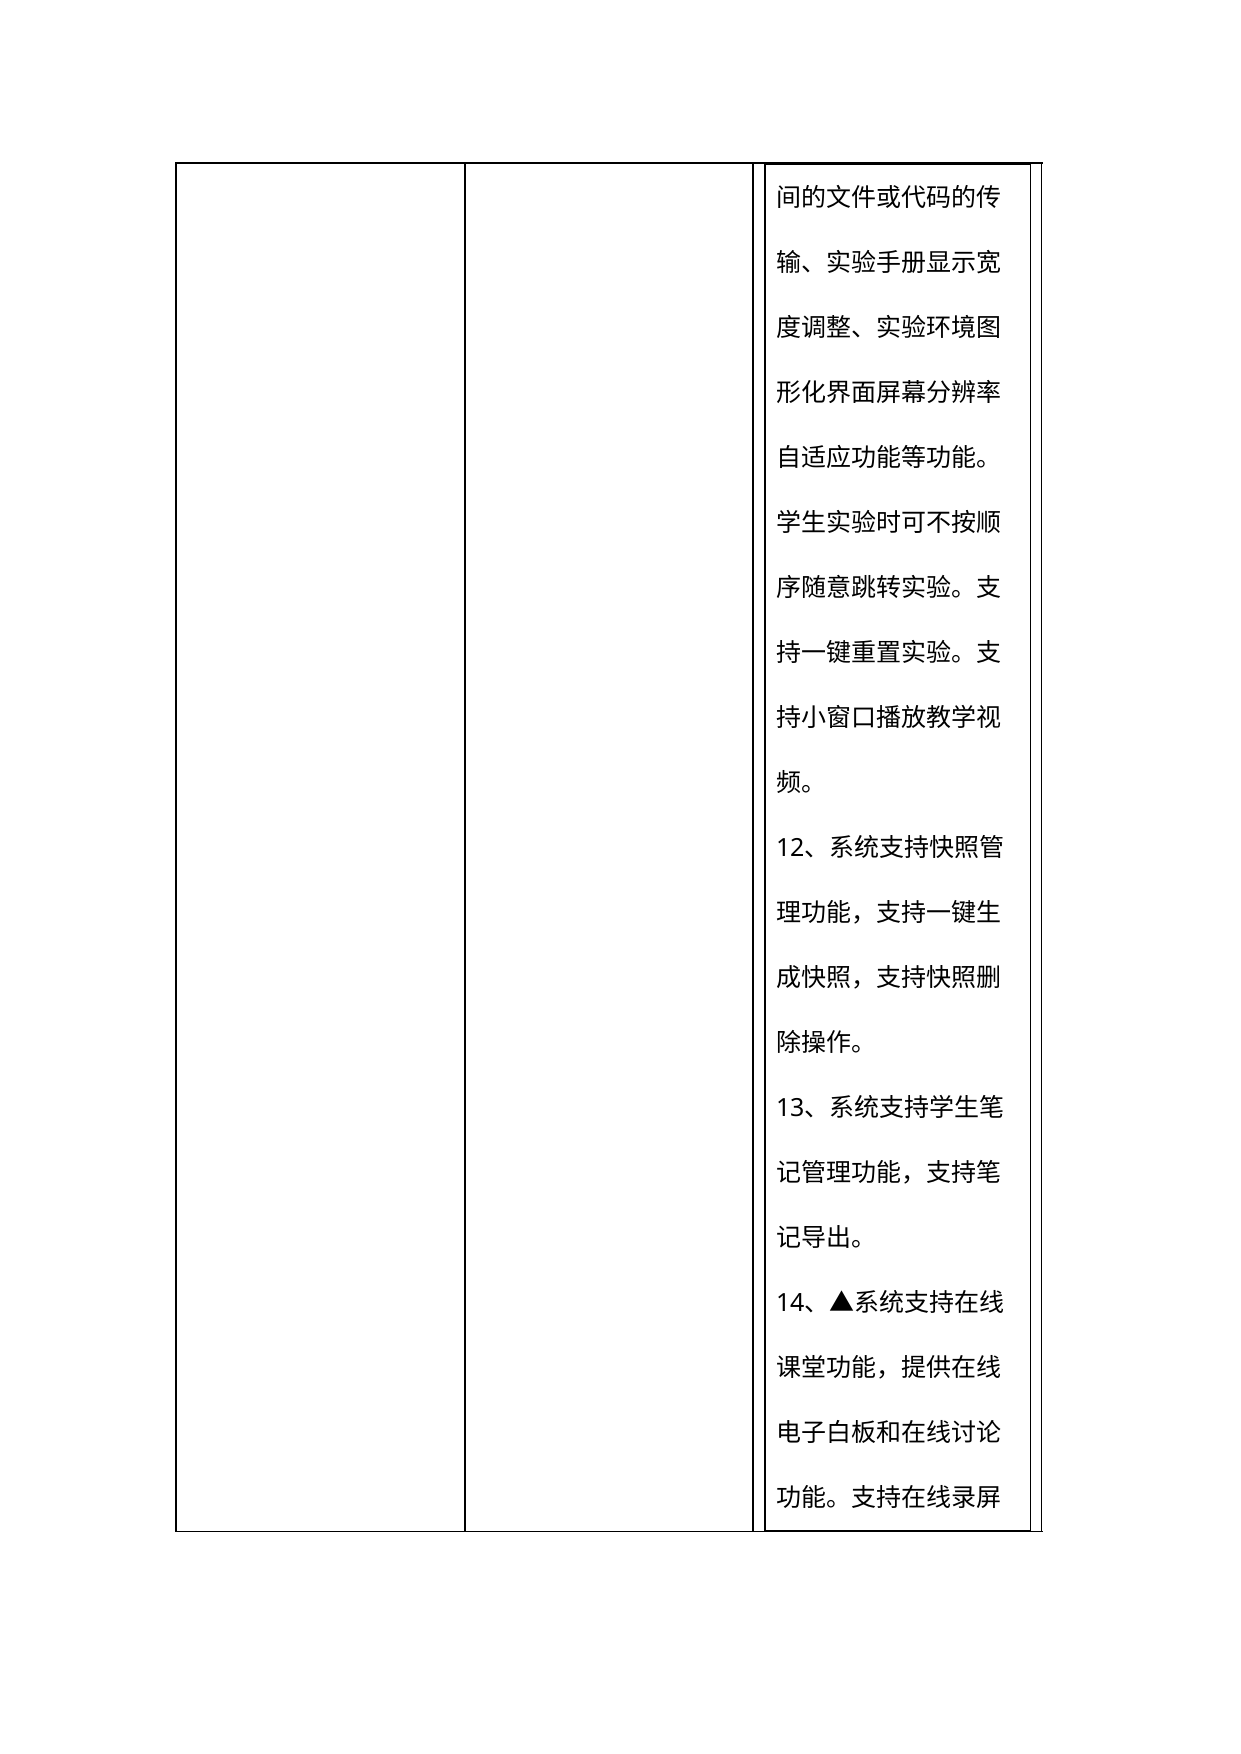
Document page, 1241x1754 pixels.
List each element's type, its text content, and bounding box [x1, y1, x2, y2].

table_cell [466, 164, 752, 1531]
table_cell 1 [177, 164, 464, 1531]
table_cell 清单明细 [766, 165, 1030, 1530]
